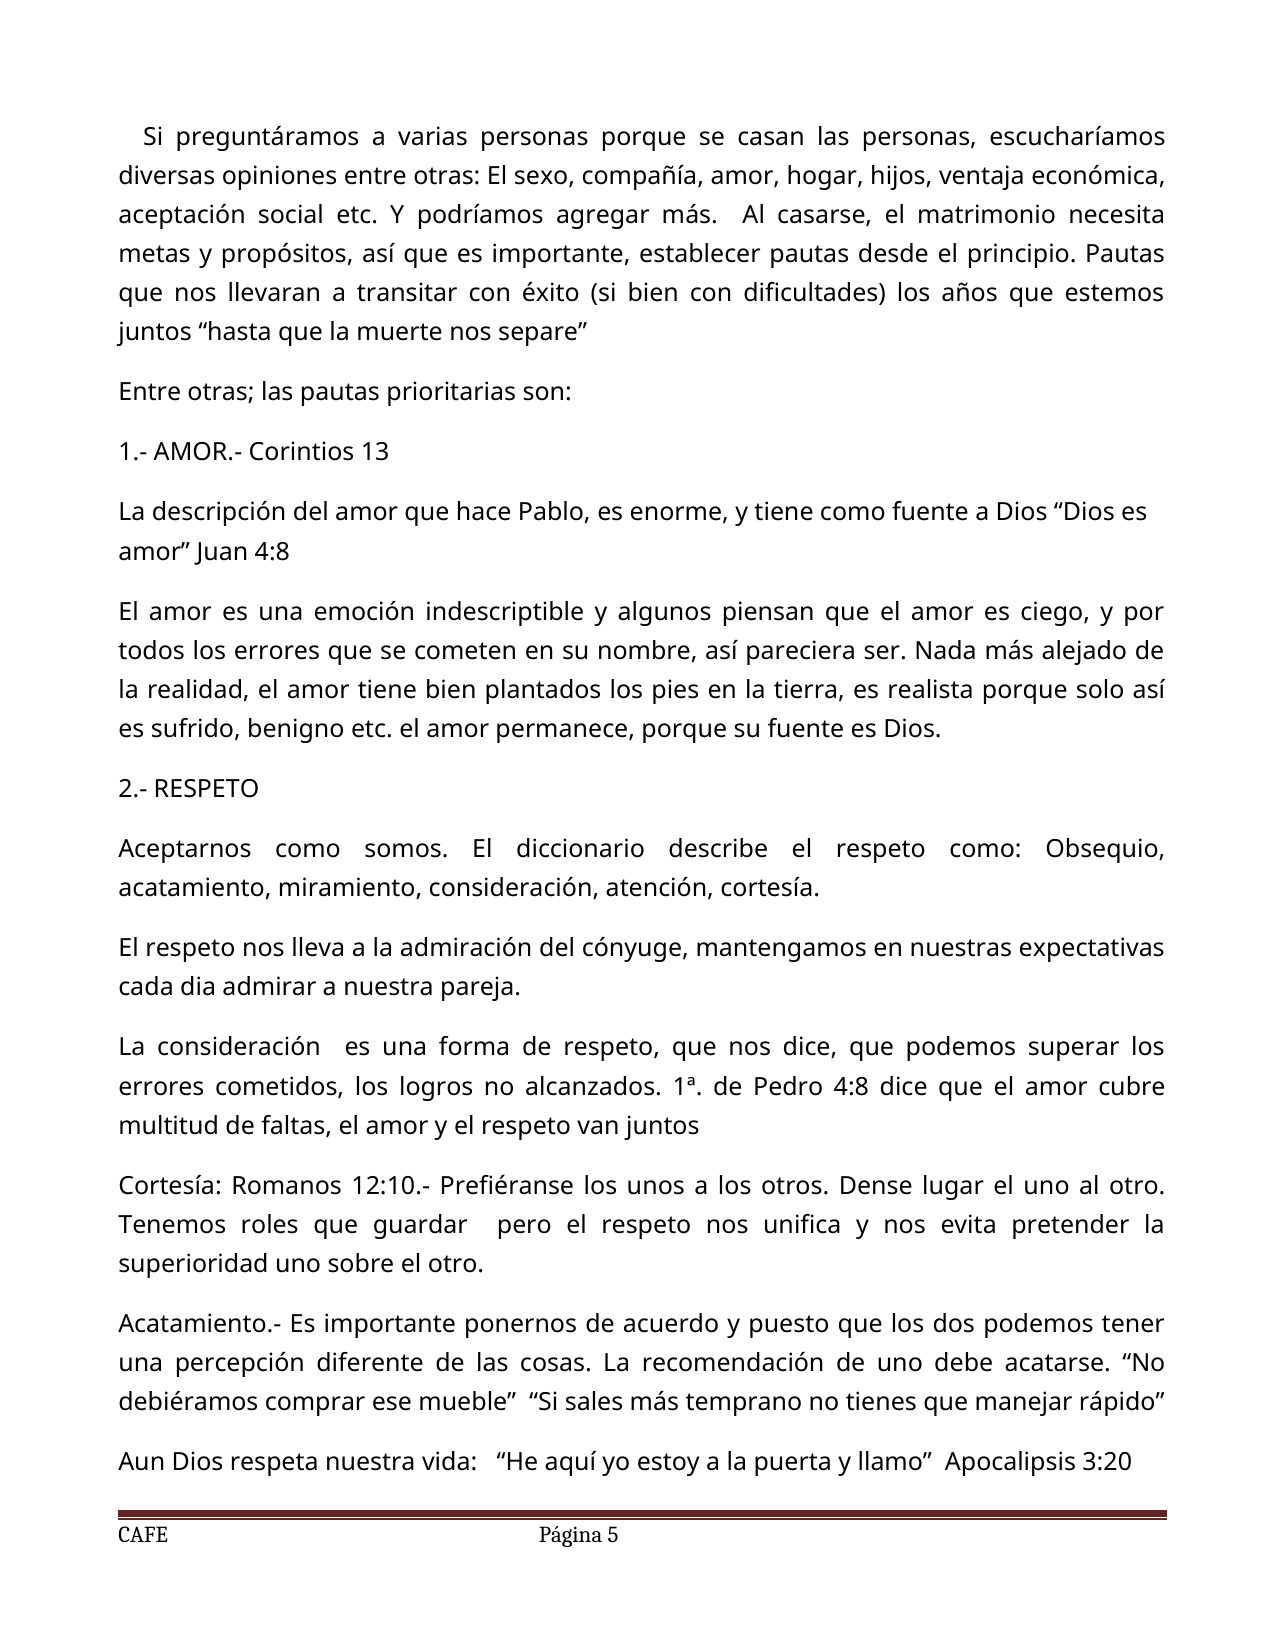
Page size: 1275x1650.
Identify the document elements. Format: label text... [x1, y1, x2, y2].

text Si preguntáramos a varias personas porque se casan las personas, escucharíamos diversas opiniones entre otras: El sexo, compañía, amor, hogar, hijos, ventaja económica, aceptación social etc. Y podríamos agregar más. Al casarse, el matrimonio necesita metas y propósitos, así que es importante, establecer pautas desde el principio. Pautas que nos llevaran a transitar con éxito (si bien con dificultades) los años que estemos juntos “hasta que la muerte nos separe” [118, 118, 1167, 348]
text Cortesía: Romanos 12:10.- Prefiéranse los unos a los otros. Dense lugar el uno al otro. Tenemos roles que guardar pero el respeto nos unifica y nos evita pretender la superioridad uno sobre el otro. [118, 1167, 1167, 1280]
text La descripción del amor que hace Pablo, es enorme, y tiene como fuente a Dios “Dios es amor” Juan 4:8 [118, 494, 1167, 567]
text Entre otras; las pautas prioritarias son: [118, 374, 1167, 408]
text 2.- RESPETO [118, 771, 1167, 805]
text Aceptarnos como somos. El diccionario describe el respeto como: Obsequio, acatamiento, miramiento, consideración, atención, cortesía. [118, 831, 1167, 904]
text Aun Dios respeta nuestra vida: “He aquí yo estoy a la puerta y llamo” Apocalipsis 3:20 [118, 1444, 1167, 1478]
text El amor es una emoción indescriptible y algunos piensan que el amor es ciego, y por todos los errores que se cometen en su nombre, así pareciera ser. Nada más alejado de la realidad, el amor tiene bien plantados los pies en la tierra, es realista porque solo así es sufrido, benigno etc. el amor permanece, porque su fuente es Dios. [118, 593, 1167, 745]
text 1.- AMOR.- Corintios 13 [118, 434, 1167, 468]
text Acatamiento.- Es importante ponernos de acuerdo y puesto que los dos podemos tener una percepción diferente de las cosas. La recomendación de uno debe acatarse. “No debiéramos comprar ese mueble” “Si sales más temprano no tienes que manejar rápido” [118, 1306, 1167, 1418]
text La consideración es una forma de respeto, que nos dice, que podemos superar los errores cometidos, los logros no alcanzados. 1ª. de Pedro 4:8 dice que el amor cubre multitud de faltas, el amor y el respeto van juntos [118, 1029, 1167, 1141]
text El respeto nos lleva a la admiración del cónyuge, mantengamos en nuestras expectativas cada dia admirar a nuestra pareja. [118, 930, 1167, 1003]
